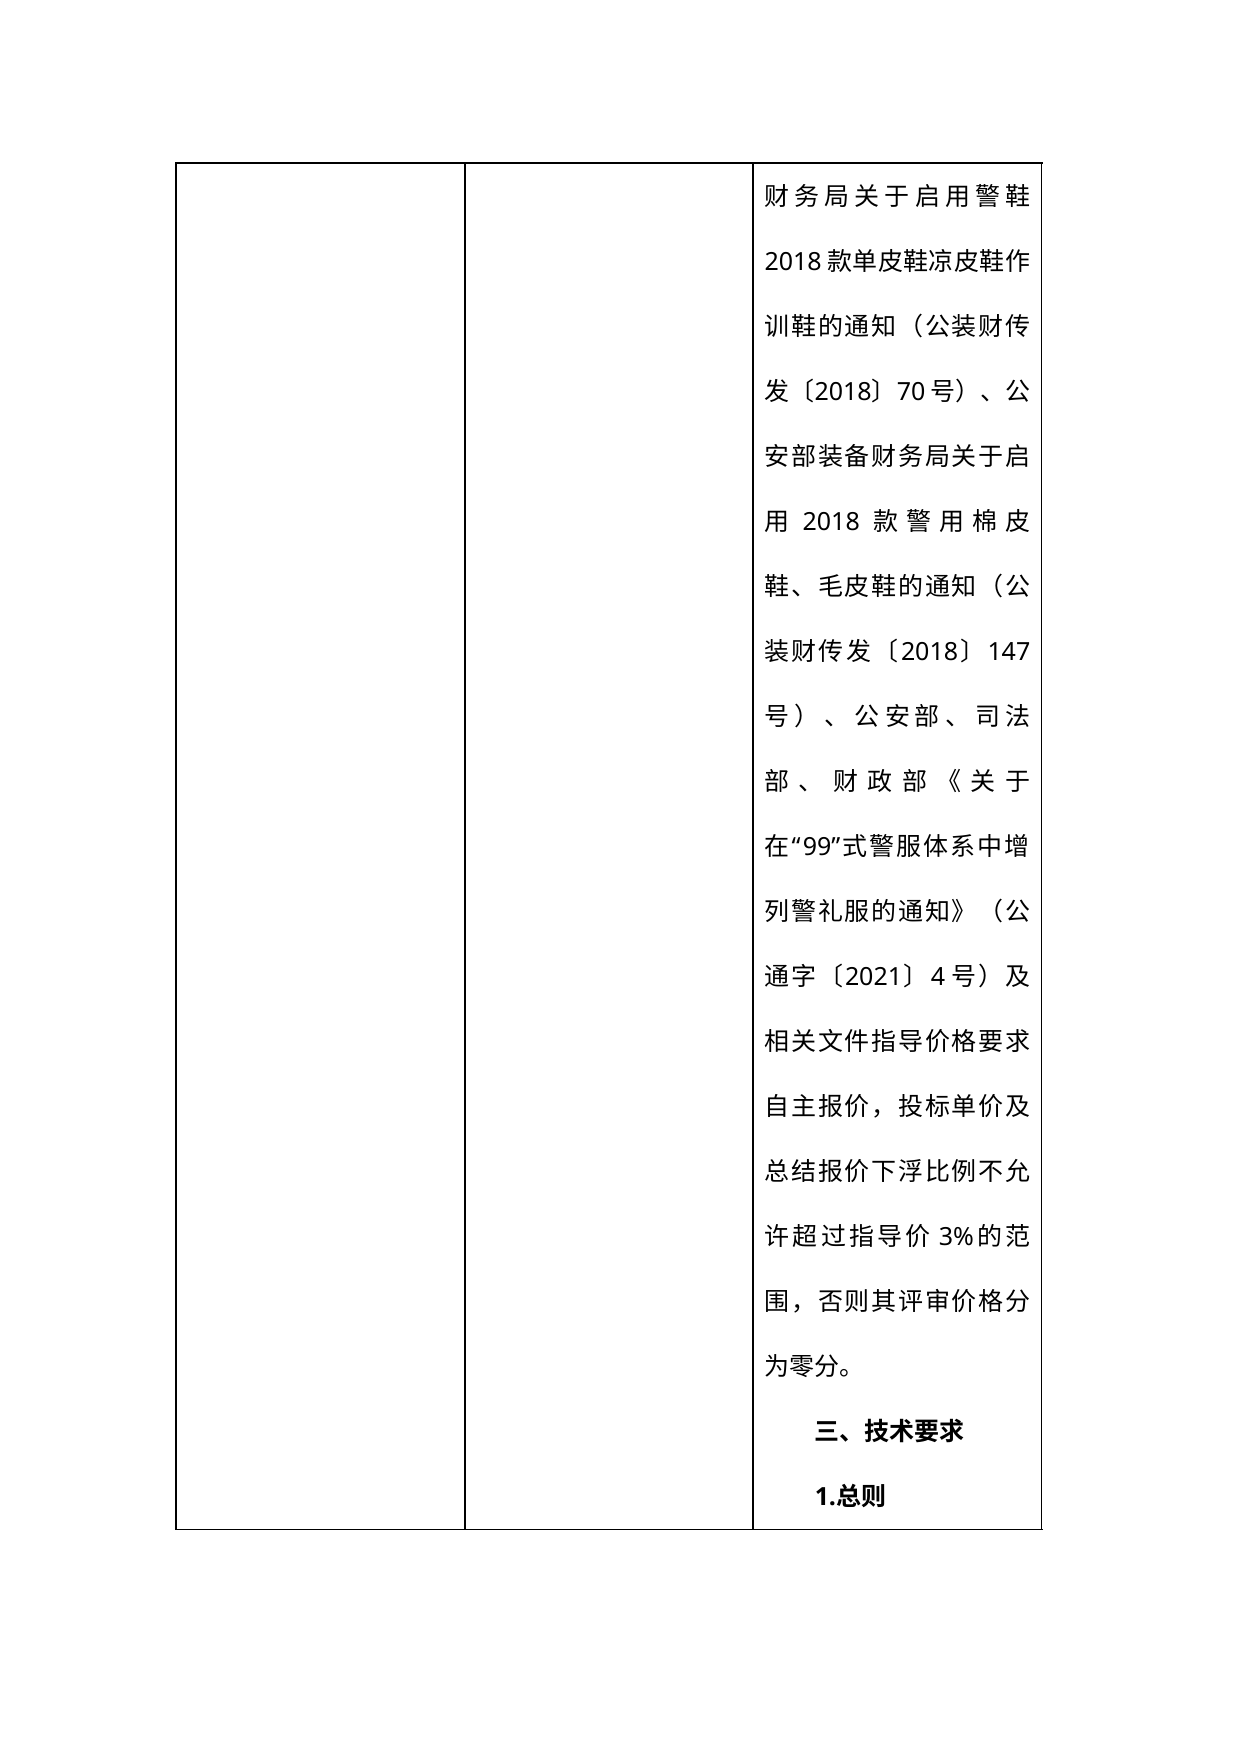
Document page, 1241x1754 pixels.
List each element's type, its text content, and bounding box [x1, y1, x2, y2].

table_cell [754, 164, 1041, 1528]
table_cell 1 [177, 164, 464, 1528]
table_cell [466, 164, 752, 1528]
